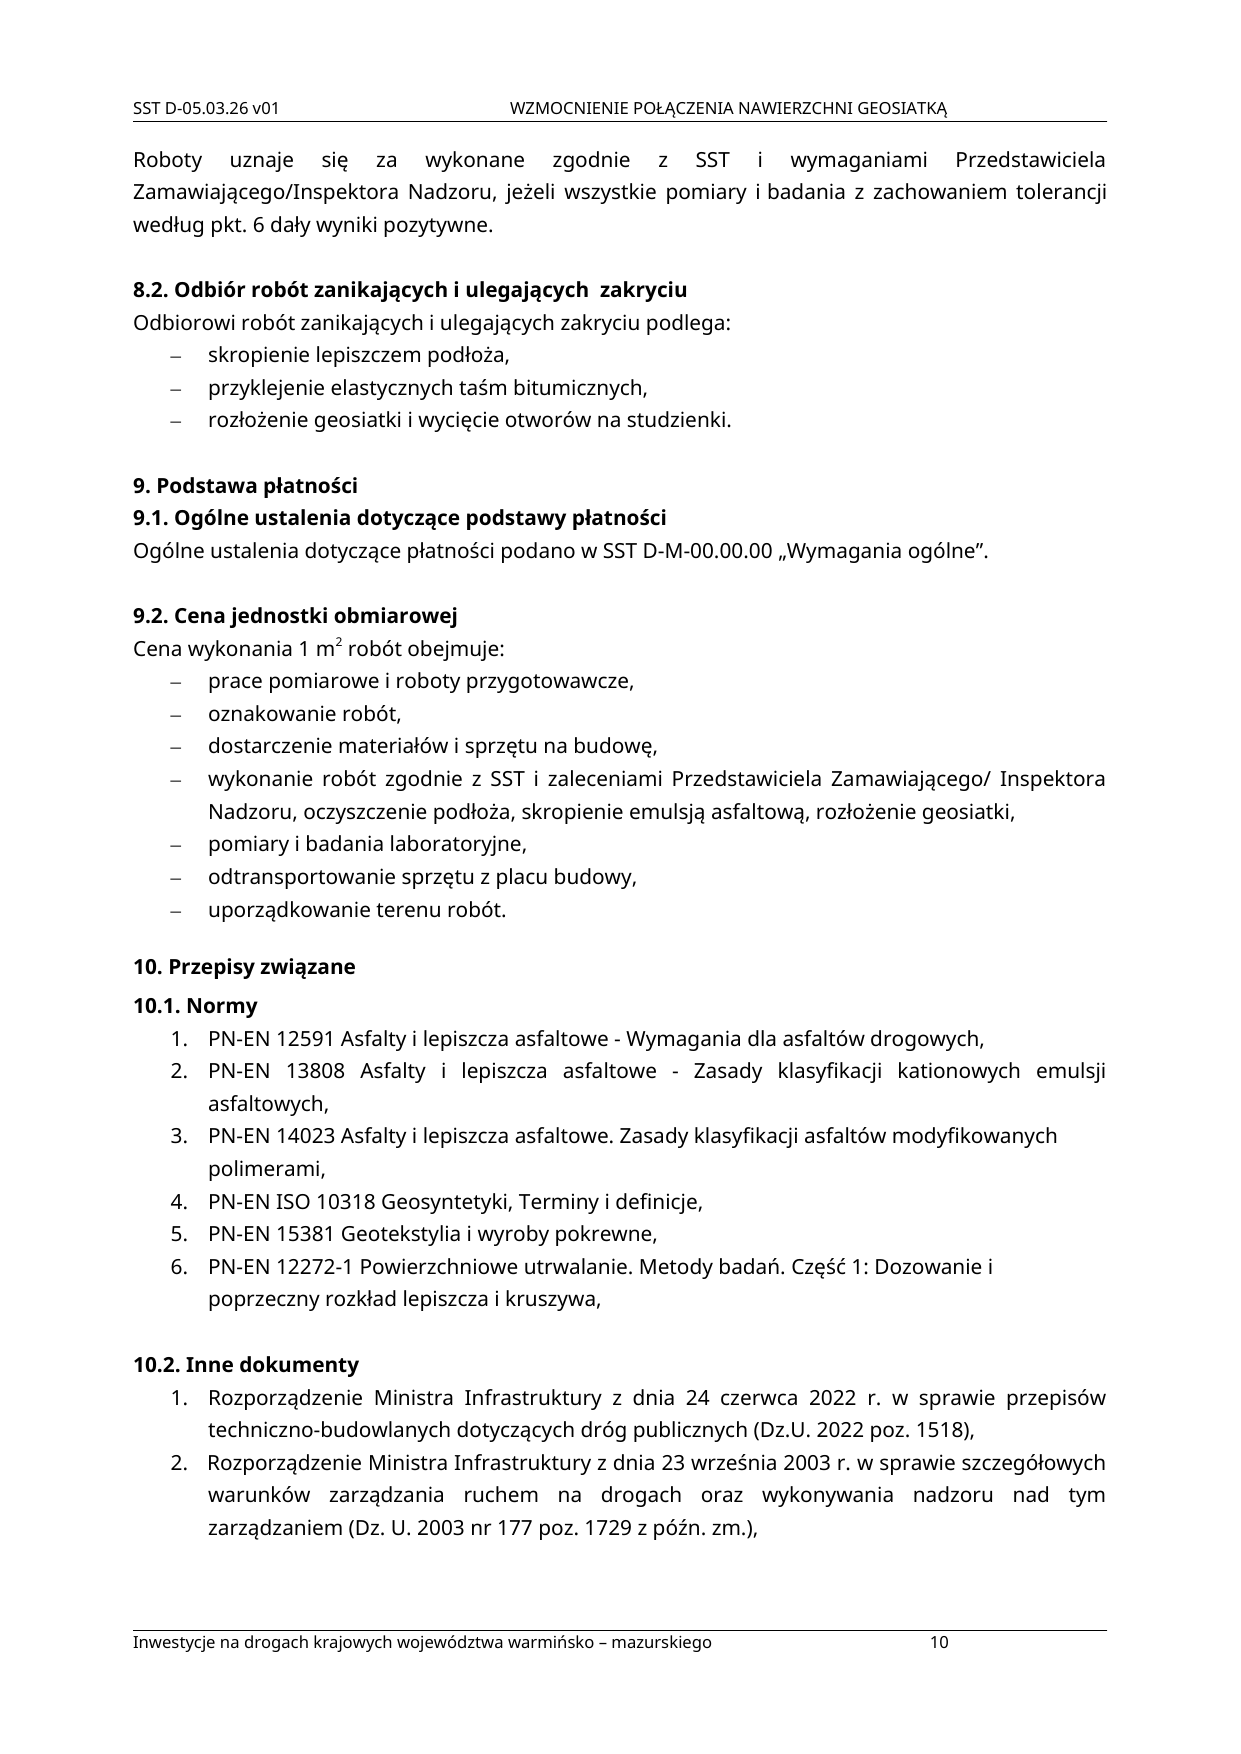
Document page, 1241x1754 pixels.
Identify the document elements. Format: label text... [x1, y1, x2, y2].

list przyklejenie elastycznych taśm bitumicznych, [170, 373, 1107, 401]
list Cena wykonania robót obejmuje: [133, 634, 1107, 662]
subtitle 10. Przepisy związane [133, 952, 1107, 981]
list skropienie lepiszczem podłoża, [170, 340, 1107, 369]
list PN-EN 14023 Asfalty i lepiszcza asfaltowe. Zasady klasyfikacji asfaltów modyfikowanych polimerami, [170, 1122, 1107, 1183]
subtitle 8.2. Odbiór robót zanikających i ulegających zakryciu [133, 275, 1107, 304]
list Roboty uznaje się za wykonane zgodnie z SST i wymaganiami Przedstawiciela Zamawiającego/Inspektora Nadzoru, jeżeli wszystkie pomiary i badania z zachowaniem tolerancji według pkt. 6 dały wyniki pozytywne. [133, 145, 1107, 238]
list dostarczenie materiałów i sprzętu na budowę, [170, 732, 1107, 760]
subtitle 9. Podstawa płatności [133, 471, 1107, 499]
list PN-EN 13808 Asfalty i lepiszcza asfaltowe - Zasady klasyfikacji kationowych emulsji asfaltowych, [170, 1056, 1107, 1117]
list PN-EN 15381 Geotekstylia i wyroby pokrewne, [170, 1219, 1107, 1248]
list pomiary i badania laboratoryjne, [170, 829, 1107, 858]
list oznakowanie robót, [170, 699, 1107, 727]
list wykonanie robót zgodnie z SST i zaleceniami Przedstawiciela Zamawiającego/ Inspektora Nadzoru, oczyszczenie podłoża, skropienie emulsją asfaltową, rozłożenie geosiatki, [170, 764, 1107, 825]
list Rozporządzenie Ministra Infrastruktury z dnia 24 czerwca 2022 r. w sprawie przepisów techniczno-budowlanych dotyczących dróg publicznych (Dz.U. 2022 poz. 1518), [170, 1383, 1107, 1444]
list Odbiorowi robót zanikających i ulegających zakryciu podlega: [133, 308, 1107, 336]
subtitle 9.2. Cena jednostki obmiarowej [133, 601, 1107, 630]
list PN-EN 12591 Asfalty i lepiszcza asfaltowe - Wymagania dla asfaltów drogowych, [170, 1024, 1107, 1052]
list odtransportowanie sprzętu z placu budowy, [170, 862, 1107, 891]
text 10.1. Normy [133, 991, 1107, 1019]
list PN-EN 12272-1 Powierzchniowe utrwalanie. Metody badań. Część 1: Dozowanie i poprzeczny rozkład lepiszcza i kruszywa, [170, 1252, 1107, 1313]
list Rozporządzenie Ministra Infrastruktury z dnia 23 września 2003 r. w sprawie szczegółowych warunków zarządzania ruchem na drogach oraz wykonywania nadzoru nad tym zarządzaniem (Dz. U. 2003 nr 177 poz. 1729 z późn. zm.), [170, 1448, 1108, 1542]
list prace pomiarowe i roboty przygotowawcze, [170, 666, 1107, 695]
list PN-EN ISO 10318 Geosyntetyki, Terminy i definicje, [170, 1187, 1107, 1215]
list rozłożenie geosiatki i wycięcie otworów na studzienki. [170, 406, 1107, 434]
subtitle 9.1. Ogólne ustalenia dotyczące podstawy płatności [133, 503, 1107, 532]
subtitle 10.2. Inne dokumenty [133, 1350, 1107, 1379]
list uporządkowanie terenu robót. [170, 895, 1107, 923]
list Ogólne ustalenia dotyczące płatności podano w SST D-M-00.00.00 „Wymagania ogólne”. [133, 536, 1107, 564]
